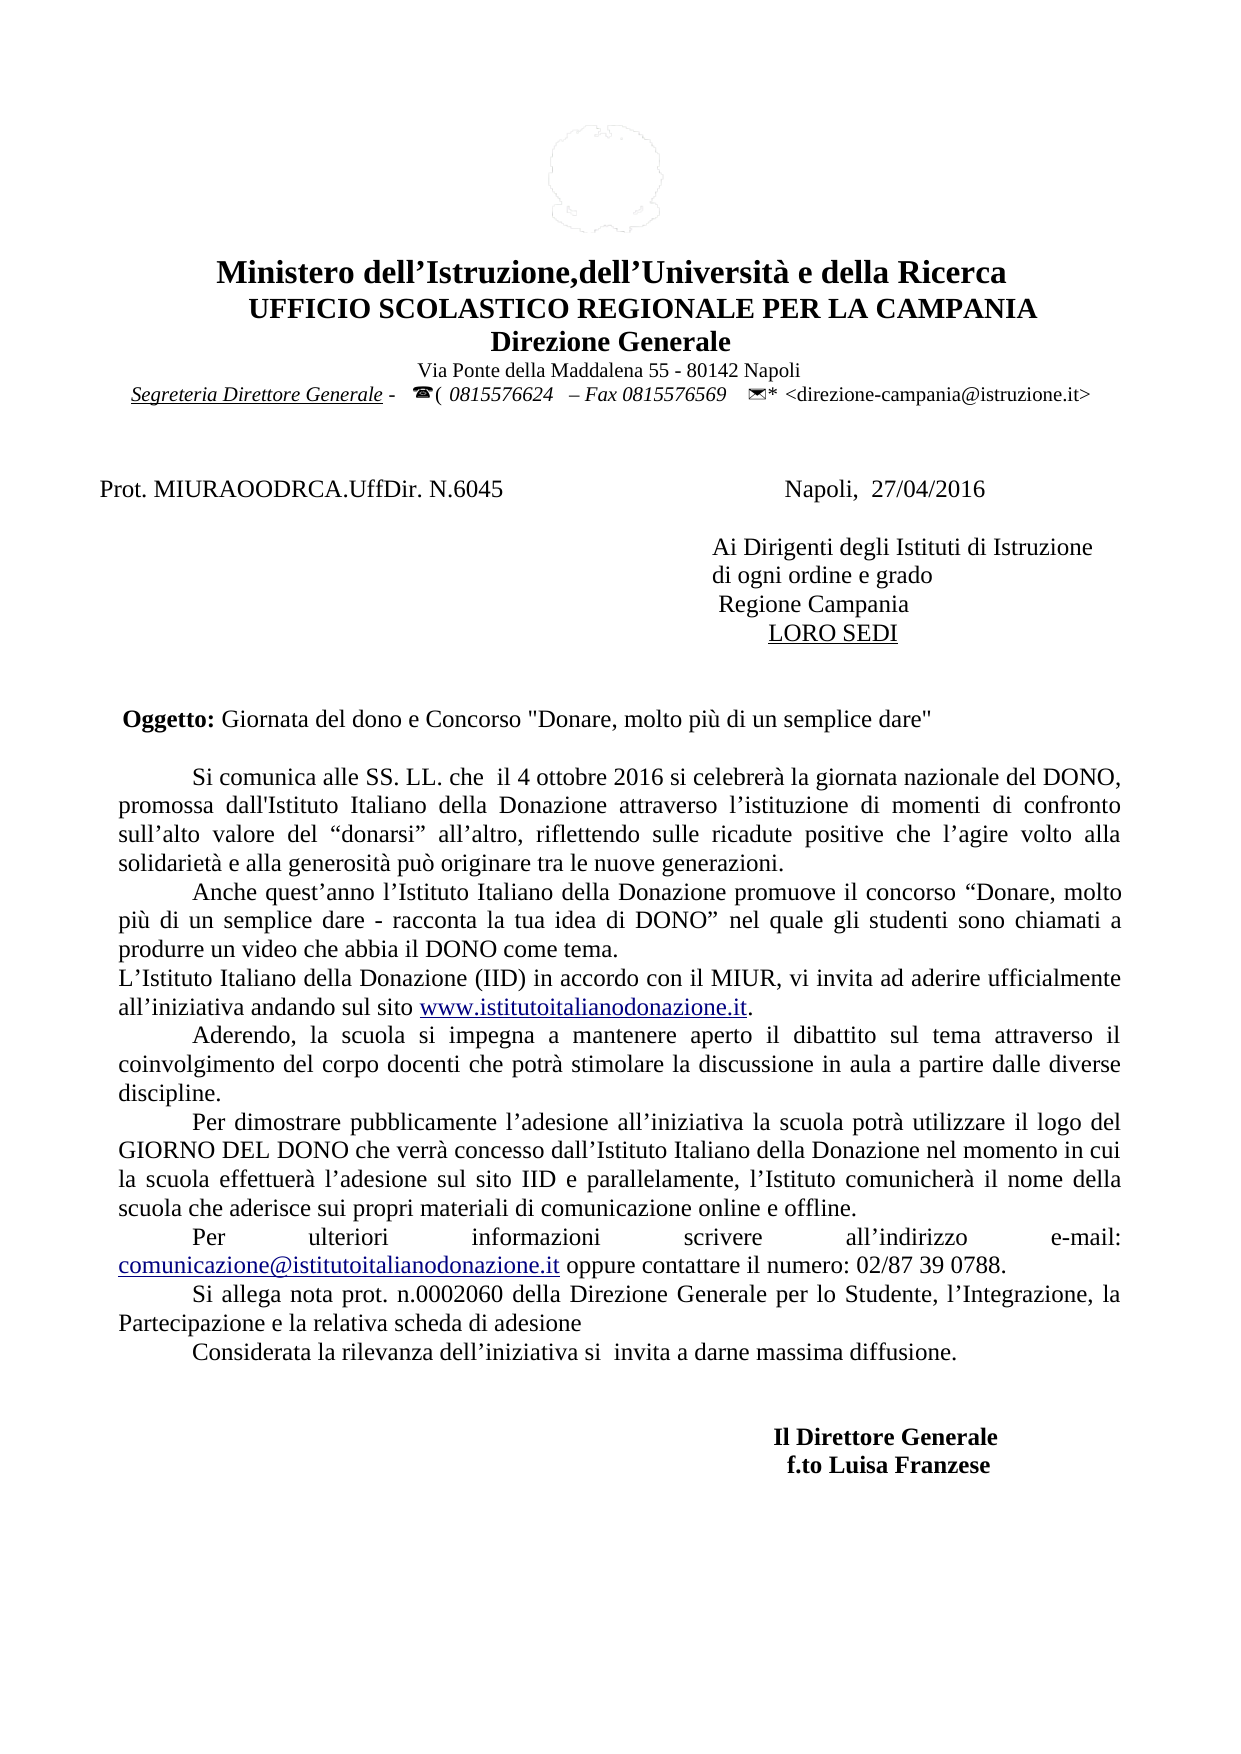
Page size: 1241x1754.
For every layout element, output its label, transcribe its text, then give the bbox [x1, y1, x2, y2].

text Aderendo, la scuola si impegna a mantenere aperto il dibattito sul tema attraverso il coinvolgimento del corpo docenti che potrà stimolare la discussione in aula a partire dalle diverse discipline. [118, 1021, 1122, 1107]
text Regione Campania [118, 589, 1122, 618]
text Prot. MIURAOODRCA.UffDir. N.6045 Napoli, 27/04/2016 [99, 474, 1122, 503]
text UFFICIO SCOLASTICO REGIONALE PER LA CAMPANIA [99, 291, 1149, 324]
text di ogni ordine e grado [118, 561, 1122, 589]
text Si allega nota prot. n.0002060 della Direzione Generale per lo Studente, l’Integrazione, la Partecipazione e la relativa scheda di adesione [118, 1279, 1122, 1337]
subtitle Via Ponte della Maddalena 55 - 80142 Napoli [99, 358, 1122, 382]
text Anche quest’anno l’Istituto Italiano della Donazione promuove il concorso “Donare, molto più di un semplice dare - racconta la tua idea di DONO” nel quale gli studenti sono chiamati a produrre un video che abbia il DONO come tema. [118, 877, 1122, 963]
text Oggetto: Giornata del dono e Concorso "Donare, molto più di un semplice dare" [118, 704, 1122, 733]
text f.to Luisa Franzese [118, 1451, 1122, 1479]
text LORO SEDI [118, 618, 1122, 647]
text L’Istituto Italiano della Donazione (IID) in accordo con il MIUR, vi invita ad aderire ufficialmente all’iniziativa andando sul sito www.istitutoitalianodonazione.it. [118, 963, 1122, 1021]
text Direzione Generale [99, 324, 1122, 358]
text Per ulteriori informazioni scrivere all’indirizzo e-mail: comunicazione@istitutoitalianodonazione.it oppure contattare il numero: 02/87 39 0788. [118, 1222, 1122, 1279]
text Ai Dirigenti degli Istituti di Istruzione [118, 532, 1122, 561]
text Ministero dell’Istruzione,dell’Università e della Ricerca [99, 253, 1122, 291]
text Il Direttore Generale [118, 1422, 1122, 1451]
text Segreteria Direttore Generale - ( 0815576624 – Fax 0815576569 * <direzione-campania@istruzione.it> [99, 382, 1122, 406]
text Si comunica alle SS. LL. che il 4 ottobre 2016 si celebrerà la giornata nazionale del DONO, promossa dall'Istituto Italiano della Donazione attraverso l’istituzione di momenti di confronto sull’alto valore del “donarsi” all’altro, riflettendo sulle ricadute positive che l’agire volto alla solidarietà e alla generosità può originare tra le nuove generazioni. [118, 762, 1122, 877]
text Per dimostrare pubblicamente l’adesione all’iniziativa la scuola potrà utilizzare il logo del GIORNO DEL DONO che verrà concesso dall’Istituto Italiano della Donazione nel momento in cui la scuola effettuerà l’adesione sul sito IID e parallelamente, l’Istituto comunicherà il nome della scuola che aderisce sui propri materiali di comunicazione online e offline. [118, 1107, 1122, 1222]
text Considerata la rilevanza dell’iniziativa si invita a darne massima diffusione. [118, 1337, 1122, 1366]
